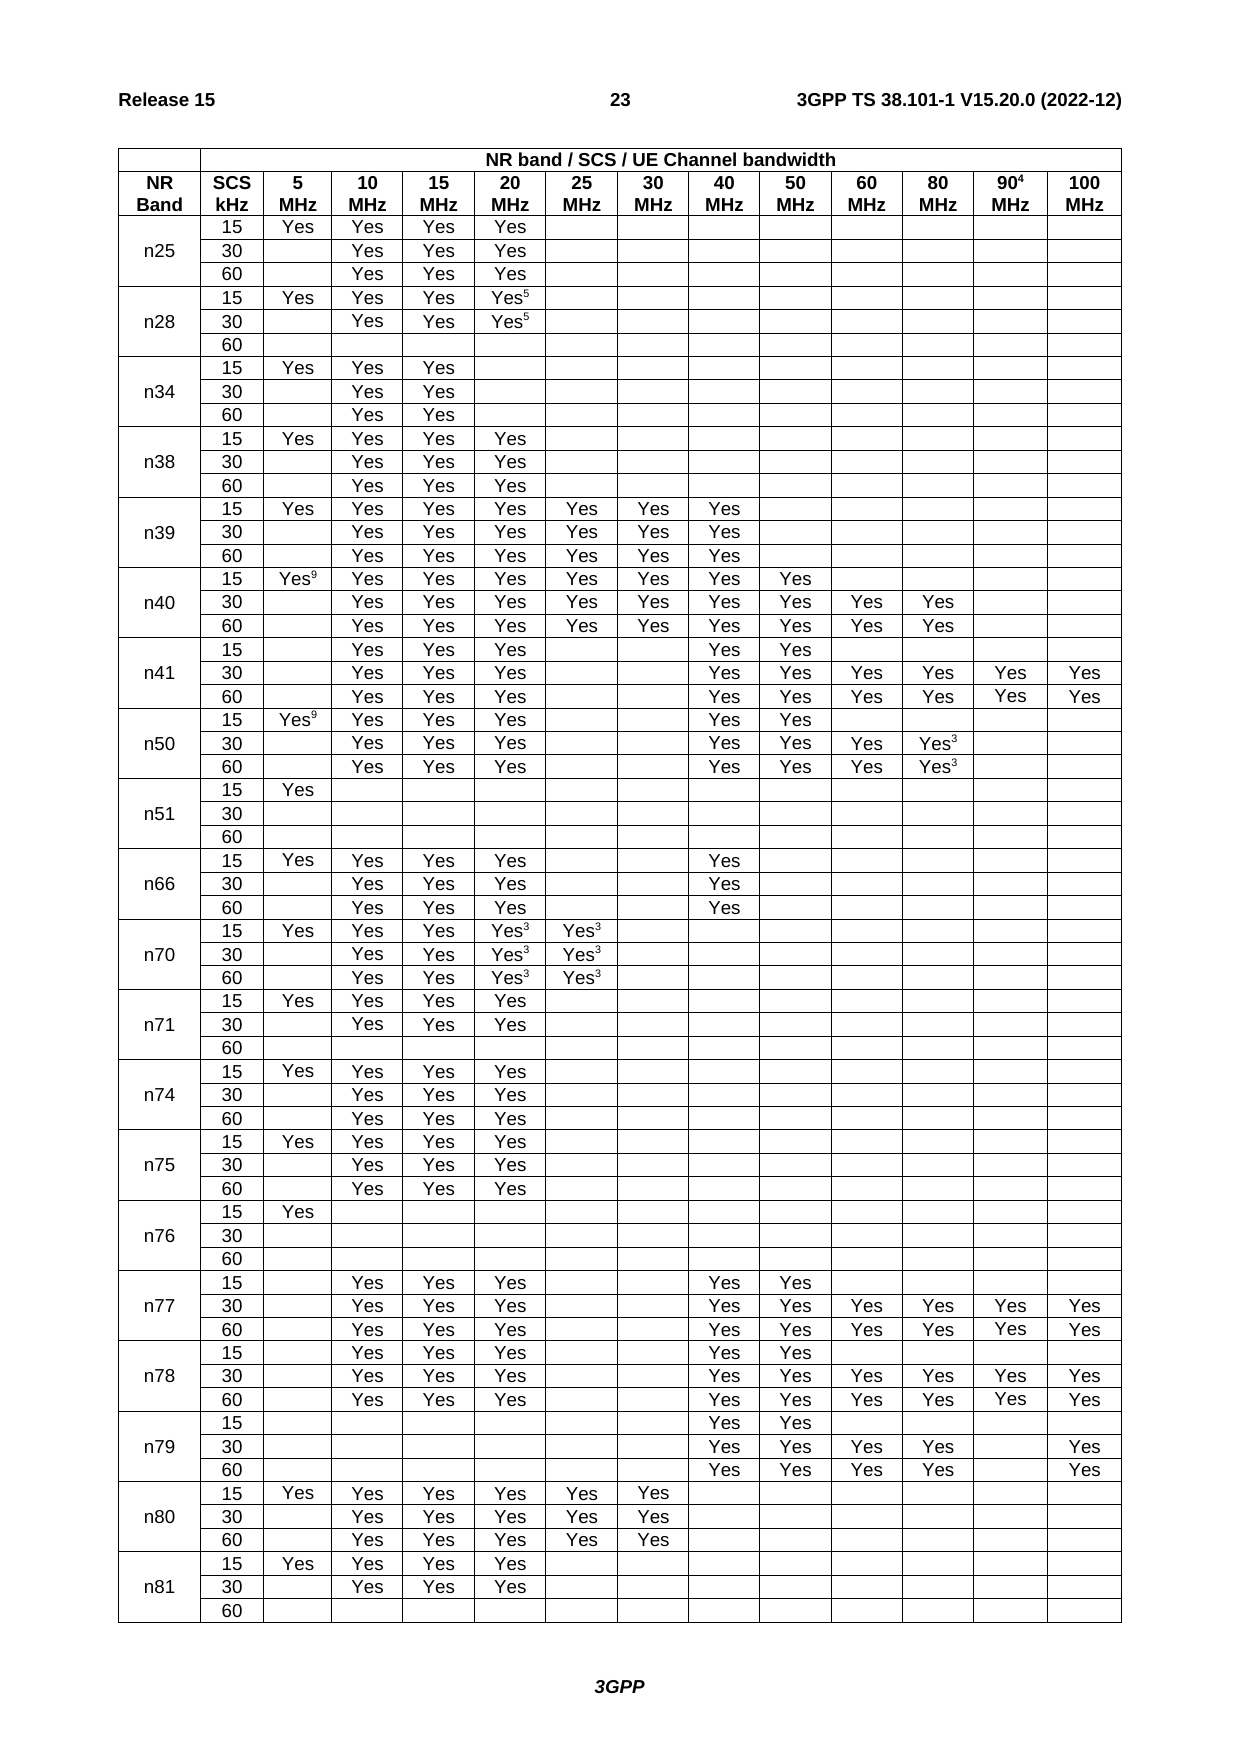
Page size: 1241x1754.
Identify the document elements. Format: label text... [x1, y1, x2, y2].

table_cell [403, 1201, 474, 1223]
table_cell [832, 1271, 902, 1293]
table_cell [689, 287, 759, 309]
table_cell Yes [403, 1271, 474, 1293]
table_cell [903, 404, 973, 426]
table_cell Yes [689, 638, 759, 661]
table_cell Yes [475, 427, 545, 450]
table_cell Yes [475, 498, 545, 520]
table_cell [903, 474, 973, 497]
table_cell Yes [403, 263, 474, 286]
table_cell Yes3 [475, 966, 545, 989]
table_cell Yes [546, 545, 617, 567]
table_cell Yes [546, 591, 617, 614]
table_cell Yes [332, 638, 402, 661]
table_cell 60 [201, 334, 263, 356]
table_cell Yes [403, 1505, 474, 1528]
table_cell [903, 427, 973, 450]
table_cell [760, 826, 831, 848]
table_cell [1048, 990, 1121, 1012]
table_cell [903, 990, 973, 1012]
table_cell [832, 521, 902, 543]
table_cell n79 [119, 1412, 200, 1481]
table_cell 100 MHz [1048, 172, 1121, 215]
table_cell [475, 380, 545, 403]
table_cell [264, 1037, 331, 1059]
table_cell Yes [475, 685, 545, 707]
table_cell Yes [903, 685, 973, 707]
table_cell [1048, 1201, 1121, 1223]
table_cell [903, 966, 973, 989]
table_cell [974, 615, 1047, 637]
table_cell [760, 498, 831, 520]
table_cell [264, 1388, 331, 1411]
table_cell [832, 263, 902, 286]
table_cell n77 [119, 1271, 200, 1340]
table_cell [546, 1341, 617, 1364]
table_cell [332, 1037, 402, 1059]
table_cell [832, 1412, 902, 1434]
table_cell [618, 1599, 688, 1622]
table_header NR band / SCS / UE Channel bandwidth [201, 149, 1121, 171]
table_cell [760, 1130, 831, 1153]
table_cell [903, 896, 973, 918]
table_cell Yes [475, 240, 545, 262]
table_cell Yes [832, 1365, 902, 1387]
table_cell [618, 1271, 688, 1293]
table_cell [1048, 732, 1121, 754]
table_cell [475, 826, 545, 848]
table_cell Yes [403, 240, 474, 262]
table_cell Yes [760, 662, 831, 684]
table_cell n25 [119, 216, 200, 286]
table_cell Yes [1048, 1388, 1121, 1411]
table_cell [546, 357, 617, 379]
table_cell n76 [119, 1201, 200, 1270]
table_cell [903, 1060, 973, 1082]
table_cell [974, 709, 1047, 731]
table_cell [264, 1529, 331, 1551]
table_cell [1048, 1248, 1121, 1270]
table_cell [760, 427, 831, 450]
table_cell [974, 1412, 1047, 1434]
table_cell [475, 1435, 545, 1457]
table_cell Yes [332, 1107, 402, 1129]
table_cell [760, 1107, 831, 1129]
table_cell [618, 685, 688, 707]
table_cell Yes [903, 662, 973, 684]
table_cell Yes [475, 1341, 545, 1364]
table_cell [903, 1177, 973, 1200]
table_cell [689, 263, 759, 286]
table_cell Yes [332, 873, 402, 895]
table_cell [903, 287, 973, 309]
table_cell 60 [201, 1599, 263, 1622]
table_cell [974, 591, 1047, 614]
table_cell [903, 873, 973, 895]
table_cell Yes [403, 943, 474, 965]
table_cell [264, 615, 331, 637]
table_cell 15 [201, 1271, 263, 1293]
table_cell Yes [689, 1341, 759, 1364]
table_cell [475, 1248, 545, 1270]
table_cell 30 [201, 1435, 263, 1457]
table_cell Yes [760, 615, 831, 637]
table_cell [546, 709, 617, 731]
table_cell [903, 1154, 973, 1176]
table_cell [974, 287, 1047, 309]
table_cell 15 [201, 287, 263, 309]
table_cell [832, 451, 902, 473]
table_cell Yes [332, 498, 402, 520]
table_cell 15 [201, 357, 263, 379]
table_cell [332, 802, 402, 825]
table_cell Yes [403, 216, 474, 239]
table_cell [1048, 638, 1121, 661]
table_cell 904 MHz [974, 172, 1047, 215]
table_cell Yes [832, 615, 902, 637]
table_cell [903, 1037, 973, 1059]
table_cell Yes [332, 1529, 402, 1551]
table_cell [264, 404, 331, 426]
table_cell [832, 779, 902, 801]
table_cell Yes [475, 216, 545, 239]
table_cell [475, 1224, 545, 1247]
table_cell 60 [201, 404, 263, 426]
table_cell Yes [332, 1295, 402, 1317]
table_cell [546, 1388, 617, 1411]
table_cell [264, 1107, 331, 1129]
table_cell Yes [332, 1060, 402, 1082]
table_cell Yes [760, 732, 831, 754]
table_cell [832, 1505, 902, 1528]
table_cell [546, 263, 617, 286]
table_cell Yes [618, 498, 688, 520]
table_cell [974, 240, 1047, 262]
table_cell [618, 966, 688, 989]
table_cell n40 [119, 568, 200, 637]
table_cell [618, 920, 688, 942]
table_cell Yes [760, 638, 831, 661]
table_cell [1048, 1505, 1121, 1528]
table_cell Yes3 [546, 966, 617, 989]
table_cell Yes [475, 1365, 545, 1387]
table_cell [903, 709, 973, 731]
table_cell [1048, 1552, 1121, 1575]
table_cell Yes [1048, 662, 1121, 684]
table_cell Yes [974, 1365, 1047, 1387]
table_cell [832, 1201, 902, 1223]
table_cell Yes [689, 1318, 759, 1340]
table_cell [264, 638, 331, 661]
table_cell Yes [475, 474, 545, 497]
table_cell 60 MHz [832, 172, 902, 215]
table_cell [546, 1037, 617, 1059]
table_cell [264, 1084, 331, 1106]
table_cell [546, 1154, 617, 1176]
table_cell Yes [403, 685, 474, 707]
table_cell [760, 1482, 831, 1504]
table_cell 40 MHz [689, 172, 759, 215]
table_cell [618, 779, 688, 801]
table_cell 60 [201, 1177, 263, 1200]
table_cell [974, 943, 1047, 965]
table_cell Yes [475, 1505, 545, 1528]
table_cell [1048, 287, 1121, 309]
table_cell 30 [201, 1154, 263, 1176]
table_cell Yes [760, 1412, 831, 1434]
table_cell [832, 1552, 902, 1575]
table_cell Yes [832, 1318, 902, 1340]
table_cell Yes [403, 474, 474, 497]
table_cell [546, 1365, 617, 1387]
table_cell 15 [201, 1341, 263, 1364]
table_cell [475, 1459, 545, 1481]
table_cell [903, 1248, 973, 1270]
table_cell Yes [618, 1529, 688, 1551]
table_cell Yes [403, 662, 474, 684]
table_cell [264, 1154, 331, 1176]
table_cell [903, 216, 973, 239]
table_cell 15 [201, 779, 263, 801]
table_cell [1048, 1037, 1121, 1059]
table_cell [475, 779, 545, 801]
table_cell Yes [332, 451, 402, 473]
table_cell [832, 1224, 902, 1247]
table_cell [1048, 826, 1121, 848]
table_cell Yes [403, 1154, 474, 1176]
table_cell Yes [689, 1388, 759, 1411]
table_cell [832, 1060, 902, 1082]
table_cell Yes [689, 709, 759, 731]
table_cell [264, 521, 331, 543]
table_cell [546, 849, 617, 872]
table_cell [974, 1552, 1047, 1575]
table_cell [475, 1412, 545, 1434]
table_cell Yes [332, 310, 402, 332]
table_cell Yes [264, 1130, 331, 1153]
table_cell [974, 474, 1047, 497]
table_cell [760, 1177, 831, 1200]
table_cell [974, 849, 1047, 872]
table_cell Yes [332, 966, 402, 989]
table_cell [1048, 404, 1121, 426]
table_cell [974, 521, 1047, 543]
table_cell Yes [403, 849, 474, 872]
table_cell [760, 240, 831, 262]
table_cell [618, 310, 688, 332]
table_cell [689, 1529, 759, 1551]
table_cell Yes [760, 1318, 831, 1340]
table_cell [903, 357, 973, 379]
table_cell [546, 216, 617, 239]
table_cell 15 [201, 920, 263, 942]
table_cell [618, 732, 688, 754]
table_cell [1048, 709, 1121, 731]
table_cell Yes [475, 1060, 545, 1082]
table_cell 30 [201, 662, 263, 684]
table_cell [618, 1388, 688, 1411]
table_cell [832, 310, 902, 332]
table_cell [264, 1248, 331, 1270]
table_cell [689, 1576, 759, 1598]
table_cell 80 MHz [903, 172, 973, 215]
table_cell Yes3 [903, 732, 973, 754]
table_cell [546, 1412, 617, 1434]
table_cell 60 [201, 1107, 263, 1129]
table_cell Yes [332, 1177, 402, 1200]
table_cell [546, 474, 617, 497]
table_cell Yes [475, 755, 545, 778]
table_cell [264, 755, 331, 778]
table_cell Yes3 [475, 920, 545, 942]
table_cell 10 MHz [332, 172, 402, 215]
table_cell 15 [201, 1130, 263, 1153]
table_cell Yes [264, 990, 331, 1012]
table_cell [832, 873, 902, 895]
table_cell [974, 1435, 1047, 1457]
table_cell Yes [403, 732, 474, 754]
table_cell [618, 709, 688, 731]
table_cell [546, 873, 617, 895]
table_cell 30 [201, 873, 263, 895]
table_cell [1048, 943, 1121, 965]
table_cell [1048, 755, 1121, 778]
table_cell 60 [201, 1459, 263, 1481]
table_cell [974, 755, 1047, 778]
table_cell n34 [119, 357, 200, 426]
table_cell [618, 849, 688, 872]
table_cell Yes [760, 1459, 831, 1481]
table_cell Yes [332, 1576, 402, 1598]
table_cell Yes [760, 1295, 831, 1317]
table_cell Yes [475, 1388, 545, 1411]
table_cell [832, 1599, 902, 1622]
table_cell Yes [332, 1552, 402, 1575]
table_cell [618, 216, 688, 239]
table_cell Yes [403, 1388, 474, 1411]
table_cell Yes [903, 1388, 973, 1411]
table_cell [903, 638, 973, 661]
table_cell [974, 990, 1047, 1012]
table_cell Yes [264, 1060, 331, 1082]
table_cell Yes [760, 1435, 831, 1457]
table_cell Yes [974, 1388, 1047, 1411]
table_cell [264, 310, 331, 332]
table_cell [264, 1295, 331, 1317]
table_cell [618, 1295, 688, 1317]
table_cell [546, 1107, 617, 1129]
table_cell [1048, 779, 1121, 801]
table_cell [1048, 849, 1121, 872]
table_cell 30 [201, 521, 263, 543]
table_cell Yes [475, 732, 545, 754]
table_cell 60 [201, 755, 263, 778]
table_cell [1048, 1224, 1121, 1247]
table_cell [974, 451, 1047, 473]
table_cell [264, 662, 331, 684]
table_cell [689, 779, 759, 801]
table_cell [689, 1201, 759, 1223]
table_cell n80 [119, 1482, 200, 1551]
table_cell Yes [475, 1271, 545, 1293]
table_cell [832, 1576, 902, 1598]
table_cell 15 [201, 1201, 263, 1223]
table_cell 15 [201, 638, 263, 661]
table_cell Yes [332, 990, 402, 1012]
table_cell [760, 1084, 831, 1106]
table_cell [618, 1177, 688, 1200]
table_cell Yes [475, 662, 545, 684]
table_cell Yes [475, 1529, 545, 1551]
table_cell 60 [201, 263, 263, 286]
table_cell [546, 240, 617, 262]
table_cell [546, 732, 617, 754]
table_cell 30 [201, 310, 263, 332]
table_cell [903, 920, 973, 942]
table_cell Yes [760, 1365, 831, 1387]
table_cell [332, 1599, 402, 1622]
table_cell [332, 334, 402, 356]
table_cell [264, 1576, 331, 1598]
table_cell 60 [201, 615, 263, 637]
table_cell Yes [546, 1529, 617, 1551]
table_cell NR Band [119, 172, 200, 215]
table_cell Yes [475, 1130, 545, 1153]
table_cell Yes [689, 1435, 759, 1457]
table_cell Yes [403, 755, 474, 778]
table_cell [264, 380, 331, 403]
table_cell [903, 1576, 973, 1598]
table_cell [1048, 216, 1121, 239]
table_cell [546, 1084, 617, 1106]
table_cell [1048, 545, 1121, 567]
table_cell [618, 474, 688, 497]
table_cell Yes [689, 591, 759, 614]
table_cell Yes [332, 287, 402, 309]
table_cell Yes3 [475, 943, 545, 965]
table_cell Yes [332, 755, 402, 778]
table_cell [689, 380, 759, 403]
table_cell Yes [264, 427, 331, 450]
table_cell [618, 1060, 688, 1082]
table_cell [974, 920, 1047, 942]
table_cell Yes [689, 1459, 759, 1481]
table_cell [618, 755, 688, 778]
table_cell [264, 896, 331, 918]
table_cell [264, 1271, 331, 1293]
table_cell [903, 1130, 973, 1153]
table_cell [760, 474, 831, 497]
table_cell [974, 404, 1047, 426]
table_cell [689, 990, 759, 1012]
table_cell [832, 826, 902, 848]
table_cell Yes [403, 380, 474, 403]
table_cell Yes [903, 1435, 973, 1457]
table_cell [264, 1365, 331, 1387]
table_cell Yes [475, 1576, 545, 1598]
table_cell [264, 802, 331, 825]
table_cell [689, 474, 759, 497]
table_cell [546, 1271, 617, 1293]
table_cell 15 [201, 1412, 263, 1434]
table_cell Yes [403, 521, 474, 543]
table_cell [903, 568, 973, 590]
table_cell [332, 826, 402, 848]
table_cell Yes [760, 755, 831, 778]
table_cell Yes [475, 1177, 545, 1200]
table_cell [546, 404, 617, 426]
table_cell Yes [475, 1013, 545, 1036]
table_cell [332, 1459, 402, 1481]
table_cell [1048, 1013, 1121, 1036]
table_cell Yes [475, 1107, 545, 1129]
table_cell [974, 1576, 1047, 1598]
table_cell [1048, 263, 1121, 286]
table_cell Yes [618, 545, 688, 567]
table_cell [760, 1037, 831, 1059]
table_cell [760, 920, 831, 942]
table_cell Yes [1048, 685, 1121, 707]
table_cell [546, 310, 617, 332]
table_cell Yes [618, 615, 688, 637]
table_cell [689, 966, 759, 989]
table_cell 60 [201, 896, 263, 918]
table_cell [974, 1201, 1047, 1223]
table_cell [760, 1505, 831, 1528]
table_cell [974, 1177, 1047, 1200]
table_cell Yes [1048, 1365, 1121, 1387]
table_cell Yes [475, 849, 545, 872]
table_cell Yes [332, 1341, 402, 1364]
table_cell [618, 1248, 688, 1270]
table_cell [546, 1013, 617, 1036]
table_cell [475, 1201, 545, 1223]
table_cell [832, 1084, 902, 1106]
table_cell Yes [332, 1365, 402, 1387]
table_cell 25 MHz [546, 172, 617, 215]
table_cell Yes [332, 1154, 402, 1176]
table_cell Yes [1048, 1295, 1121, 1317]
table_cell [403, 334, 474, 356]
table_cell [546, 451, 617, 473]
table_cell [760, 216, 831, 239]
table_cell Yes [475, 638, 545, 661]
table_cell [974, 1529, 1047, 1551]
table_cell Yes [1048, 1459, 1121, 1481]
table_cell Yes [546, 1505, 617, 1528]
table_cell Yes [332, 568, 402, 590]
table_cell [546, 1248, 617, 1270]
table_cell [546, 334, 617, 356]
table_cell [1048, 873, 1121, 895]
table_cell Yes [264, 1482, 331, 1504]
table_cell [832, 943, 902, 965]
table_cell [546, 779, 617, 801]
table_cell [832, 1341, 902, 1364]
table_cell [903, 1224, 973, 1247]
table_cell [903, 310, 973, 332]
table_cell Yes [832, 591, 902, 614]
table_cell [903, 1412, 973, 1434]
table_cell [1048, 966, 1121, 989]
table_cell [264, 1013, 331, 1036]
table_cell [403, 1224, 474, 1247]
table_cell [1048, 1529, 1121, 1551]
table_cell [974, 357, 1047, 379]
table_cell [1048, 1154, 1121, 1176]
table_cell [618, 873, 688, 895]
table_cell [546, 1130, 617, 1153]
table_cell Yes [689, 1365, 759, 1387]
table_cell [1048, 568, 1121, 590]
table_cell [903, 943, 973, 965]
table_cell Yes [832, 1388, 902, 1411]
table_cell Yes [832, 1459, 902, 1481]
table_cell [903, 498, 973, 520]
table_cell [332, 1248, 402, 1270]
table_cell [264, 732, 331, 754]
table_cell [760, 779, 831, 801]
table_cell [264, 1412, 331, 1434]
table_cell [618, 1130, 688, 1153]
table_cell Yes [403, 966, 474, 989]
table_cell Yes [760, 1271, 831, 1293]
table_cell Yes [332, 943, 402, 965]
table_cell [332, 1224, 402, 1247]
table_cell Yes [760, 685, 831, 707]
table_cell n39 [119, 498, 200, 567]
table_cell 15 [201, 990, 263, 1012]
table_cell [832, 990, 902, 1012]
table_cell [832, 849, 902, 872]
table_cell Yes [403, 1529, 474, 1551]
table_cell n41 [119, 638, 200, 707]
table_cell Yes [264, 1552, 331, 1575]
table_cell Yes [832, 685, 902, 707]
table_cell [264, 591, 331, 614]
table_cell [546, 1576, 617, 1598]
table_cell [1048, 521, 1121, 543]
table_cell [832, 920, 902, 942]
table_cell [546, 685, 617, 707]
table_cell [974, 380, 1047, 403]
table_cell [974, 1154, 1047, 1176]
table_cell Yes [403, 1295, 474, 1317]
table_cell [832, 1248, 902, 1270]
table_cell [264, 1341, 331, 1364]
table_cell [903, 1552, 973, 1575]
table_cell [760, 1599, 831, 1622]
table_cell [1048, 1576, 1121, 1598]
table_cell [689, 310, 759, 332]
table_cell Yes [403, 310, 474, 332]
table_cell Yes [332, 216, 402, 239]
table_cell [264, 1505, 331, 1528]
table_cell [689, 357, 759, 379]
table_cell [760, 849, 831, 872]
table_cell [403, 1459, 474, 1481]
table_cell Yes [689, 732, 759, 754]
table_cell Yes [403, 1552, 474, 1575]
table_cell [974, 873, 1047, 895]
table_cell [546, 380, 617, 403]
table_cell Yes [903, 1459, 973, 1481]
table_cell [974, 1107, 1047, 1129]
table_cell Yes [332, 1505, 402, 1528]
table_cell [264, 334, 331, 356]
table_cell [689, 1599, 759, 1622]
table_cell [1048, 1271, 1121, 1293]
table_cell Yes [332, 380, 402, 403]
table_cell Yes [332, 662, 402, 684]
table_cell [689, 334, 759, 356]
table_cell [760, 357, 831, 379]
table_cell Yes [264, 216, 331, 239]
table_cell [832, 1130, 902, 1153]
table_cell [618, 990, 688, 1012]
table_cell [903, 779, 973, 801]
table_cell Yes [332, 709, 402, 731]
table_cell [689, 1060, 759, 1082]
table_cell 30 MHz [618, 172, 688, 215]
table_cell Yes [332, 849, 402, 872]
table_cell [618, 1412, 688, 1434]
table_cell [832, 1013, 902, 1036]
table_cell [832, 216, 902, 239]
table_cell Yes [403, 873, 474, 895]
table_cell Yes [332, 1271, 402, 1293]
table_cell [974, 263, 1047, 286]
table_cell [403, 1037, 474, 1059]
table_cell [1048, 802, 1121, 825]
table_cell [760, 545, 831, 567]
table_cell [903, 1482, 973, 1504]
table_cell Yes [332, 240, 402, 262]
table_cell [832, 334, 902, 356]
table_cell 30 [201, 732, 263, 754]
table_cell [903, 1341, 973, 1364]
table_cell [760, 380, 831, 403]
table_cell Yes [689, 498, 759, 520]
table_cell [832, 1529, 902, 1551]
table_cell [760, 802, 831, 825]
table_cell [618, 1107, 688, 1129]
table_cell Yes [689, 662, 759, 684]
table_cell [689, 404, 759, 426]
table_cell [1048, 427, 1121, 450]
table_cell [546, 1459, 617, 1481]
table_cell [760, 1060, 831, 1082]
table_cell [1048, 1107, 1121, 1129]
table_cell Yes [832, 755, 902, 778]
table_cell [1048, 920, 1121, 942]
table_cell [1048, 591, 1121, 614]
table_cell Yes [332, 591, 402, 614]
table_cell Yes [403, 920, 474, 942]
table_cell [689, 1248, 759, 1270]
table_cell Yes [475, 896, 545, 918]
table_cell [1048, 474, 1121, 497]
table_cell [546, 287, 617, 309]
table_cell Yes [618, 568, 688, 590]
table_cell [760, 1552, 831, 1575]
table_cell [618, 826, 688, 848]
table_cell Yes [903, 1295, 973, 1317]
table_cell [689, 1552, 759, 1575]
table_cell 15 [201, 1482, 263, 1504]
table_cell [1048, 334, 1121, 356]
table_cell [974, 802, 1047, 825]
table_cell Yes [903, 615, 973, 637]
table_cell Yes [264, 1201, 331, 1223]
table_cell Yes [832, 732, 902, 754]
table_cell [546, 1224, 617, 1247]
table_cell Yes [332, 1084, 402, 1106]
table_cell [832, 427, 902, 450]
table_cell Yes [332, 474, 402, 497]
table_cell 15 [201, 427, 263, 450]
table_cell [264, 1459, 331, 1481]
table_cell Yes [403, 591, 474, 614]
table_cell [264, 826, 331, 848]
table_cell [546, 427, 617, 450]
table_cell Yes [403, 287, 474, 309]
table_cell [1048, 615, 1121, 637]
table_cell [760, 287, 831, 309]
table_cell Yes [332, 615, 402, 637]
table_cell [1048, 310, 1121, 332]
table_cell [903, 380, 973, 403]
table_cell Yes [475, 990, 545, 1012]
table_cell [760, 404, 831, 426]
table_cell n70 [119, 920, 200, 989]
table_cell [974, 568, 1047, 590]
table_cell [974, 334, 1047, 356]
table_cell 60 [201, 545, 263, 567]
table_cell [903, 802, 973, 825]
table_cell n66 [119, 849, 200, 918]
table_cell [832, 1037, 902, 1059]
table_cell [832, 1482, 902, 1504]
table_cell [689, 1107, 759, 1129]
table_cell Yes [403, 451, 474, 473]
table_cell Yes [332, 357, 402, 379]
table_cell [546, 896, 617, 918]
table_cell [760, 896, 831, 918]
table_cell [618, 1576, 688, 1598]
table_cell [264, 943, 331, 965]
table_cell Yes [832, 1295, 902, 1317]
table_cell Yes [403, 1341, 474, 1364]
table_cell [546, 638, 617, 661]
table_cell Yes [264, 920, 331, 942]
table_cell Yes [475, 709, 545, 731]
table_cell [332, 1435, 402, 1457]
table_cell Yes3 [546, 943, 617, 965]
table_cell [618, 1154, 688, 1176]
table_cell [760, 263, 831, 286]
table_cell Yes [475, 545, 545, 567]
table_cell 60 [201, 1037, 263, 1059]
table_cell [618, 638, 688, 661]
table_cell Yes [689, 1412, 759, 1434]
table_cell Yes [264, 779, 331, 801]
table_cell Yes [689, 685, 759, 707]
table_cell [689, 1177, 759, 1200]
table_cell n81 [119, 1552, 200, 1622]
table_cell [760, 1201, 831, 1223]
table_cell 60 [201, 1318, 263, 1340]
table_cell [832, 802, 902, 825]
table_cell Yes [1048, 1318, 1121, 1340]
table_cell 30 [201, 451, 263, 473]
table_cell [689, 802, 759, 825]
table_cell Yes [475, 1318, 545, 1340]
table_cell Yes [618, 1482, 688, 1504]
table_cell [974, 638, 1047, 661]
table_cell [689, 240, 759, 262]
table_cell 60 [201, 474, 263, 497]
table_cell Yes [264, 849, 331, 872]
table_cell Yes [760, 709, 831, 731]
table_cell [760, 1529, 831, 1551]
table_cell [264, 1599, 331, 1622]
table_cell [1048, 357, 1121, 379]
table_cell [832, 240, 902, 262]
table_cell Yes9 [264, 709, 331, 731]
table_cell [832, 357, 902, 379]
table_cell Yes [332, 1130, 402, 1153]
table_cell [264, 966, 331, 989]
table_cell Yes [689, 1271, 759, 1293]
table_cell Yes [903, 591, 973, 614]
table_cell Yes [475, 1482, 545, 1504]
table_cell [974, 1060, 1047, 1082]
table_cell [760, 1013, 831, 1036]
table_cell [974, 545, 1047, 567]
table_cell [903, 1084, 973, 1106]
table_cell 30 [201, 1224, 263, 1247]
table_cell [618, 1201, 688, 1223]
table_cell Yes [475, 568, 545, 590]
table_cell n28 [119, 287, 200, 356]
table_cell [760, 310, 831, 332]
table_cell [618, 240, 688, 262]
table_cell [832, 638, 902, 661]
table_cell [832, 545, 902, 567]
table_cell [618, 662, 688, 684]
table_cell [974, 1248, 1047, 1270]
table_cell Yes [689, 568, 759, 590]
table_cell Yes [760, 568, 831, 590]
table_cell [760, 1224, 831, 1247]
table_cell Yes [403, 427, 474, 450]
table_cell [618, 943, 688, 965]
table_cell Yes [332, 263, 402, 286]
table_cell 15 [201, 568, 263, 590]
table_cell [546, 1552, 617, 1575]
table_cell Yes [974, 685, 1047, 707]
table_cell [475, 1599, 545, 1622]
table_cell Yes [475, 873, 545, 895]
table_cell Yes [332, 896, 402, 918]
table_cell 30 [201, 1365, 263, 1387]
table_cell [903, 334, 973, 356]
table_cell [618, 1435, 688, 1457]
table_cell Yes [264, 287, 331, 309]
table_cell [689, 1505, 759, 1528]
table_cell Yes [332, 1388, 402, 1411]
table_cell 30 [201, 591, 263, 614]
table_cell [403, 779, 474, 801]
table_cell Yes [689, 521, 759, 543]
table_cell [618, 451, 688, 473]
table_cell [832, 709, 902, 731]
table_cell [264, 240, 331, 262]
table_cell [832, 498, 902, 520]
table_cell [903, 849, 973, 872]
table_cell Yes [475, 451, 545, 473]
table_cell [903, 1201, 973, 1223]
table_cell Yes [264, 498, 331, 520]
table_cell Yes [546, 1482, 617, 1504]
table_cell [760, 990, 831, 1012]
table_cell [264, 263, 331, 286]
table_cell [832, 474, 902, 497]
table_cell Yes [403, 357, 474, 379]
table_cell [689, 216, 759, 239]
table_cell [689, 1154, 759, 1176]
table_cell [903, 521, 973, 543]
table_cell 15 [201, 1060, 263, 1082]
table_cell 60 [201, 1388, 263, 1411]
table_cell Yes [332, 1013, 402, 1036]
table_cell [264, 1435, 331, 1457]
table_cell Yes [332, 404, 402, 426]
table_cell [332, 1412, 402, 1434]
table_cell Yes [689, 1295, 759, 1317]
table_cell Yes [332, 521, 402, 543]
table_cell [618, 263, 688, 286]
table_cell [832, 1177, 902, 1200]
table_cell Yes [403, 568, 474, 590]
table_cell Yes [403, 896, 474, 918]
table_cell Yes [475, 1154, 545, 1176]
table_cell Yes [546, 498, 617, 520]
table_cell [689, 1037, 759, 1059]
table_cell n78 [119, 1341, 200, 1411]
table_cell Yes5 [475, 310, 545, 332]
table_cell [760, 521, 831, 543]
table_cell [903, 1013, 973, 1036]
table_cell [1048, 380, 1121, 403]
table_cell Yes [403, 1365, 474, 1387]
table_cell Yes [403, 1177, 474, 1200]
table_cell [618, 1341, 688, 1364]
table_cell [974, 1130, 1047, 1153]
table_cell [403, 1599, 474, 1622]
table_cell [546, 1435, 617, 1457]
table_cell Yes [403, 1576, 474, 1598]
table_cell [689, 1130, 759, 1153]
table_cell [403, 802, 474, 825]
table_cell [332, 1201, 402, 1223]
table_cell 15 [201, 498, 263, 520]
table_cell Yes [689, 896, 759, 918]
table_cell [475, 1037, 545, 1059]
table_cell [689, 1224, 759, 1247]
table_cell Yes [403, 1084, 474, 1106]
table_cell [974, 216, 1047, 239]
table_cell [403, 1435, 474, 1457]
table_cell [618, 1084, 688, 1106]
table_cell Yes [332, 427, 402, 450]
table_cell [974, 310, 1047, 332]
table_cell Yes [403, 990, 474, 1012]
table_cell Yes [403, 1318, 474, 1340]
table_cell 50 MHz [760, 172, 831, 215]
table_cell 60 [201, 966, 263, 989]
table_cell [475, 334, 545, 356]
table_cell 60 [201, 685, 263, 707]
table_cell Yes [760, 1341, 831, 1364]
table_cell [974, 498, 1047, 520]
table_cell Yes [403, 498, 474, 520]
table_cell [1048, 240, 1121, 262]
table_cell Yes [403, 404, 474, 426]
table_cell [974, 1482, 1047, 1504]
table_cell Yes [618, 521, 688, 543]
table_cell [618, 1552, 688, 1575]
table_cell [618, 380, 688, 403]
table_cell 15 MHz [403, 172, 474, 215]
table_cell [903, 240, 973, 262]
table_cell Yes [332, 920, 402, 942]
table_cell Yes [403, 1130, 474, 1153]
table_cell [903, 451, 973, 473]
table_cell Yes [689, 873, 759, 895]
table_cell [546, 755, 617, 778]
table_header [119, 149, 200, 171]
table_cell Yes [475, 615, 545, 637]
table_cell [689, 1084, 759, 1106]
table_cell [832, 287, 902, 309]
table_cell [618, 1037, 688, 1059]
table_cell [618, 1318, 688, 1340]
table_cell [1048, 1599, 1121, 1622]
table_cell [760, 943, 831, 965]
table_cell [618, 802, 688, 825]
table_cell Yes [475, 1084, 545, 1106]
table_cell [475, 357, 545, 379]
table_cell [618, 1013, 688, 1036]
table_cell [1048, 1084, 1121, 1106]
table_cell [1048, 1341, 1121, 1364]
table_cell 30 [201, 943, 263, 965]
table_cell Yes [618, 1505, 688, 1528]
table_cell [546, 1177, 617, 1200]
table_cell [546, 1060, 617, 1082]
table_cell Yes9 [264, 568, 331, 590]
table_cell Yes [475, 521, 545, 543]
table_cell Yes5 [475, 287, 545, 309]
table_cell [760, 966, 831, 989]
table_cell Yes [332, 545, 402, 567]
table_cell [832, 404, 902, 426]
table_cell 30 [201, 1084, 263, 1106]
table_cell SCS kHz [201, 172, 263, 215]
table_cell [903, 826, 973, 848]
table_cell [760, 1248, 831, 1270]
table_cell [974, 826, 1047, 848]
table_cell 60 [201, 1248, 263, 1270]
table_cell [332, 779, 402, 801]
table_cell Yes [832, 1435, 902, 1457]
table_cell [903, 1505, 973, 1528]
table_cell 30 [201, 1295, 263, 1317]
table_cell [974, 1013, 1047, 1036]
table_cell Yes [832, 662, 902, 684]
table_cell [264, 1177, 331, 1200]
table_cell [903, 1107, 973, 1129]
table_cell [689, 1013, 759, 1036]
table_cell Yes [475, 591, 545, 614]
table_cell Yes [974, 1318, 1047, 1340]
table_cell [689, 1482, 759, 1504]
table_cell [1048, 1177, 1121, 1200]
table_cell [546, 1318, 617, 1340]
table_cell [689, 427, 759, 450]
table_cell [903, 263, 973, 286]
table_cell Yes [546, 568, 617, 590]
table_cell [903, 1529, 973, 1551]
table_cell 30 [201, 1576, 263, 1598]
table_cell [689, 920, 759, 942]
table_cell [1048, 1412, 1121, 1434]
table_cell [546, 1295, 617, 1317]
table_cell Yes [1048, 1435, 1121, 1457]
table_cell Yes [403, 638, 474, 661]
table_cell [974, 966, 1047, 989]
table_cell [1048, 1060, 1121, 1082]
table_cell [832, 966, 902, 989]
table_cell [832, 1107, 902, 1129]
table_cell [760, 334, 831, 356]
table_cell [974, 896, 1047, 918]
table_cell Yes [403, 1482, 474, 1504]
table_cell n75 [119, 1130, 200, 1200]
table_cell Yes [760, 1388, 831, 1411]
table_cell [974, 1037, 1047, 1059]
table_cell n74 [119, 1060, 200, 1129]
table_cell [618, 1365, 688, 1387]
table_cell [760, 1154, 831, 1176]
table_cell [1048, 498, 1121, 520]
table_cell Yes [546, 615, 617, 637]
table_cell [618, 357, 688, 379]
table_cell Yes [332, 1482, 402, 1504]
table_cell [974, 732, 1047, 754]
table_cell [264, 1318, 331, 1340]
table_cell [618, 1224, 688, 1247]
table_cell Yes [974, 1295, 1047, 1317]
table_cell Yes [546, 521, 617, 543]
table_cell [903, 545, 973, 567]
table_cell [403, 826, 474, 848]
table_cell [832, 568, 902, 590]
table_cell Yes [332, 1318, 402, 1340]
table_cell [689, 943, 759, 965]
table_cell 60 [201, 1529, 263, 1551]
table_cell Yes [903, 1365, 973, 1387]
table_cell [546, 826, 617, 848]
table_cell [832, 380, 902, 403]
table_cell Yes [403, 709, 474, 731]
table_cell [546, 990, 617, 1012]
table_cell n51 [119, 779, 200, 848]
table_cell Yes [332, 732, 402, 754]
table_cell Yes [475, 263, 545, 286]
table_cell Yes [689, 849, 759, 872]
table_cell 30 [201, 380, 263, 403]
table_cell [760, 873, 831, 895]
table_cell 30 [201, 240, 263, 262]
table_cell [760, 451, 831, 473]
table_cell 30 [201, 1505, 263, 1528]
table_cell [403, 1248, 474, 1270]
table_cell [618, 287, 688, 309]
table_cell [546, 1201, 617, 1223]
table_cell [1048, 451, 1121, 473]
table_cell [974, 1459, 1047, 1481]
table_cell [264, 545, 331, 567]
table_cell Yes [475, 1295, 545, 1317]
table_cell Yes [403, 1060, 474, 1082]
table_cell Yes [903, 1318, 973, 1340]
table_cell Yes [403, 1013, 474, 1036]
table_cell [475, 802, 545, 825]
table_cell [1048, 1482, 1121, 1504]
table_cell [618, 427, 688, 450]
table_cell [475, 404, 545, 426]
table_cell [1048, 896, 1121, 918]
table_cell Yes [403, 1107, 474, 1129]
table_cell [264, 873, 331, 895]
table_cell [264, 685, 331, 707]
table_cell Yes [264, 357, 331, 379]
table_cell Yes [974, 662, 1047, 684]
table_cell 20 MHz [475, 172, 545, 215]
table_cell [546, 802, 617, 825]
table_cell 60 [201, 826, 263, 848]
table_cell Yes [689, 615, 759, 637]
table_cell n38 [119, 427, 200, 497]
table_cell [903, 1271, 973, 1293]
table_cell [903, 1599, 973, 1622]
table_cell Yes [618, 591, 688, 614]
table_cell Yes3 [546, 920, 617, 942]
table_cell Yes [760, 591, 831, 614]
table_cell [974, 1224, 1047, 1247]
table_cell 15 [201, 709, 263, 731]
table_cell [546, 662, 617, 684]
table_cell [1048, 1130, 1121, 1153]
table_cell 15 [201, 849, 263, 872]
table_cell n71 [119, 990, 200, 1059]
table_cell Yes [689, 755, 759, 778]
table_cell [974, 779, 1047, 801]
table_cell [264, 451, 331, 473]
table_cell [546, 1599, 617, 1622]
table_cell [974, 427, 1047, 450]
table_cell [618, 896, 688, 918]
table_cell [618, 1459, 688, 1481]
table_cell [832, 1154, 902, 1176]
table_cell 30 [201, 802, 263, 825]
table_cell [974, 1271, 1047, 1293]
table_cell 30 [201, 1013, 263, 1036]
table_cell [689, 451, 759, 473]
table_cell [832, 896, 902, 918]
table_cell 15 [201, 216, 263, 239]
table_cell [974, 1599, 1047, 1622]
table_cell n50 [119, 709, 200, 778]
table_cell [264, 1224, 331, 1247]
table_cell [760, 1576, 831, 1598]
table_cell [618, 334, 688, 356]
table_cell 15 [201, 1552, 263, 1575]
table_cell Yes [332, 685, 402, 707]
table_cell [618, 404, 688, 426]
table_cell [974, 1505, 1047, 1528]
table_cell Yes [403, 545, 474, 567]
table_cell Yes [475, 1552, 545, 1575]
table_cell Yes3 [903, 755, 973, 778]
table_cell [264, 474, 331, 497]
table_cell 5 MHz [264, 172, 331, 215]
table_cell [689, 826, 759, 848]
table_cell Yes [689, 545, 759, 567]
table_cell [974, 1341, 1047, 1364]
table_cell [974, 1084, 1047, 1106]
table_cell Yes [403, 615, 474, 637]
table_cell [403, 1412, 474, 1434]
